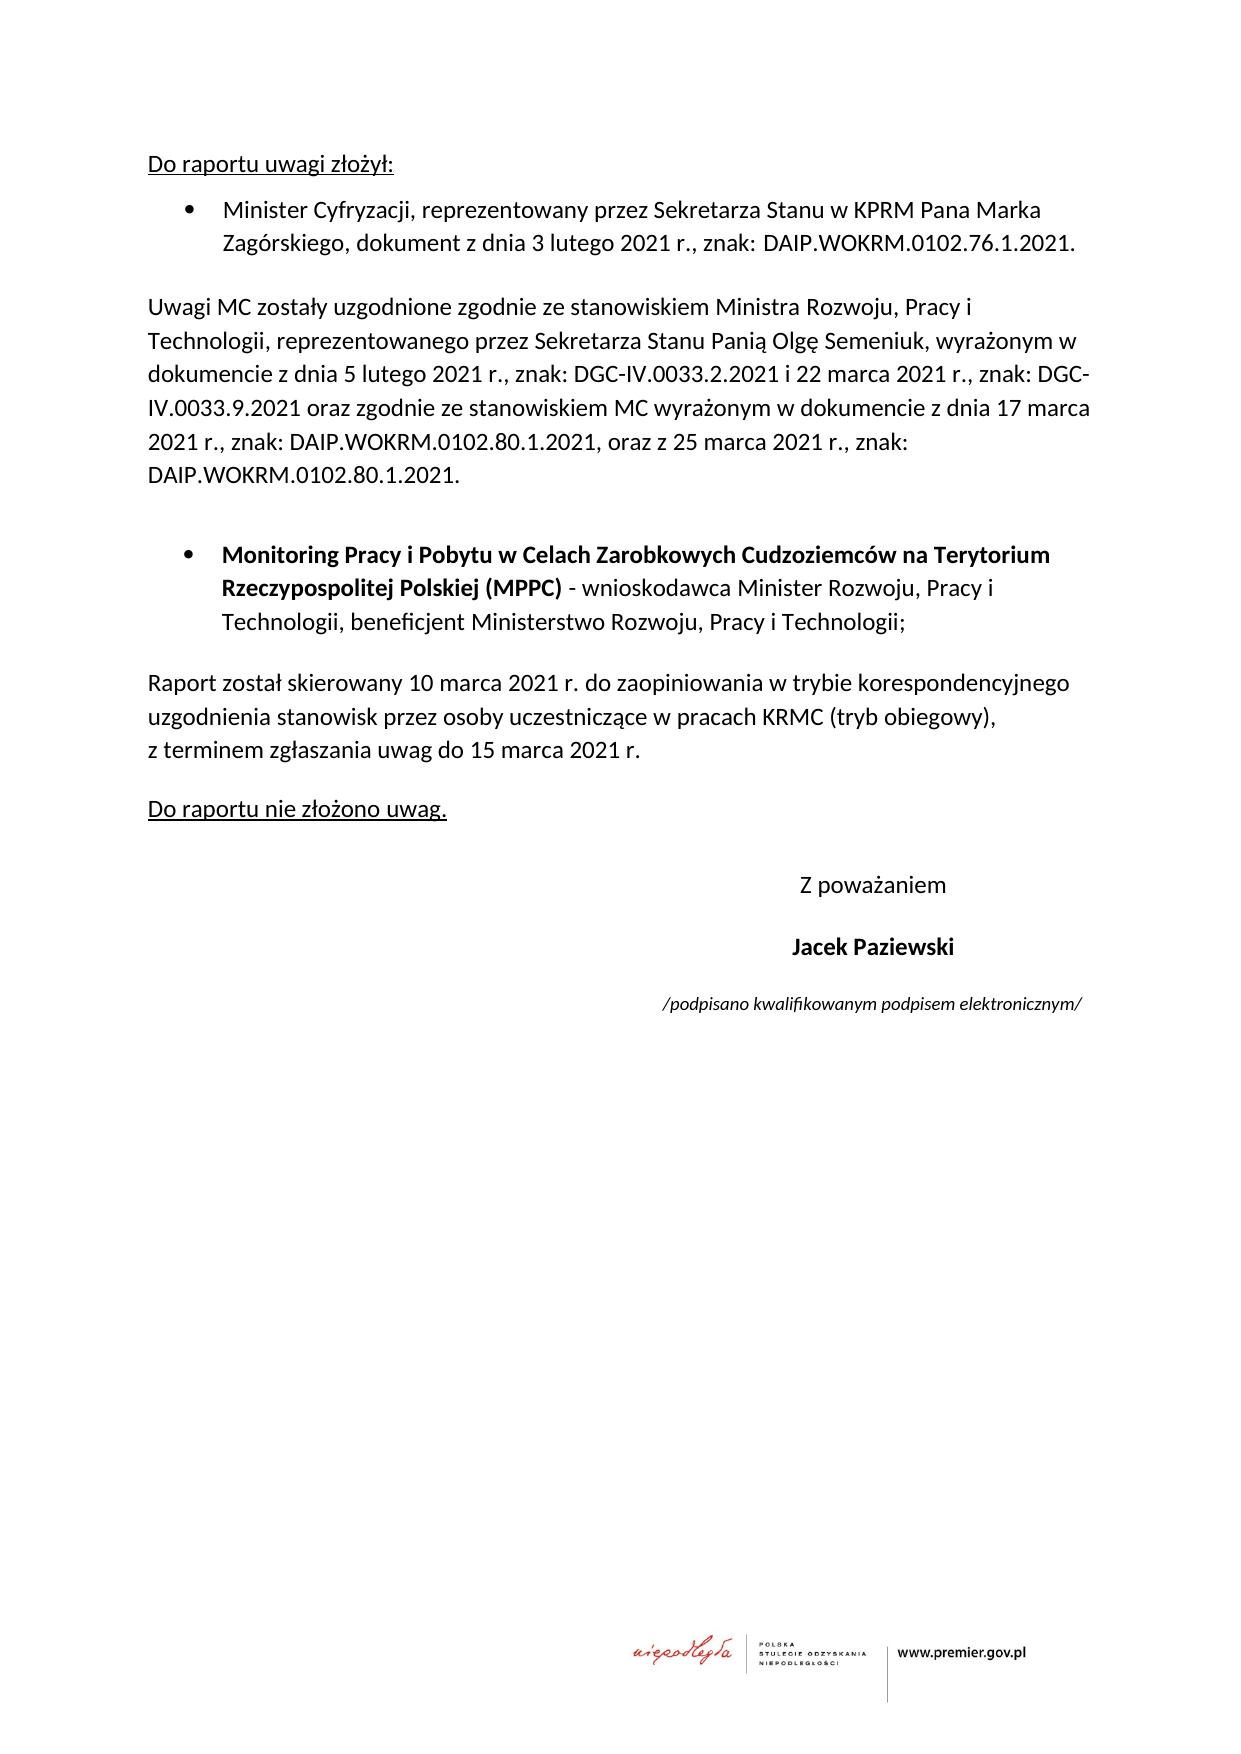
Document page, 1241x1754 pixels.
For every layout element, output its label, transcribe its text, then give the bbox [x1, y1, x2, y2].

text /podpisano kwalifikowanym podpisem elektronicznym/ [654, 992, 1092, 1014]
text Uwagi MC zostały uzgodnione zgodnie ze stanowiskiem Ministra Rozwoju, Pracy i Technologii, reprezentowanego przez Sekretarza Stanu Panią Olgę Semeniuk, wyrażonym w dokumencie z dnia 5 lutego 2021 r., znak: DGC-IV.0033.2.2021 i 22 marca 2021 r., znak: DGC-IV.0033.9.2021 oraz zgodnie ze stanowiskiem MC wyrażonym w dokumencie z dnia 17 marca 2021 r., znak: DAIP.WOKRM.0102.80.1.2021, oraz z 25 marca 2021 r., znak: DAIP.WOKRM.0102.80.1.2021. [148, 292, 1092, 490]
text Raport został skierowany 10 marca 2021 r. do zaopiniowania w trybie korespondencyjnego uzgodnienia stanowisk przez osoby uczestniczące w pracach KRMC (tryb obiegowy), z terminem zgłaszania uwag do 15 marca 2021 r. [148, 667, 1092, 765]
text Z poważaniem [654, 869, 1092, 900]
text Jacek Paziewski [654, 931, 1092, 961]
text Do raportu uwagi złożył: [148, 148, 1092, 178]
text Do raportu nie złożono uwag. [148, 793, 1092, 823]
list Minister Cyfryzacji, reprezentowany przez Sekretarza Stanu w KPRM Pana Marka Zagórskiego, dokument z dnia 3 lutego 2021 r., znak: DAIP.WOKRM.0102.76.1.2021. [185, 194, 1092, 258]
picture [147, 1596, 1034, 1754]
list Monitoring Pracy i Pobytu w Celach Zarobkowych Cudzoziemców na Terytorium Rzeczypospolitej Polskiej (MPPC) - wnioskodawca Minister Rozwoju, Pracy i Technologii, beneficjent Ministerstwo Rozwoju, Pracy i Technologii; [184, 539, 1092, 636]
